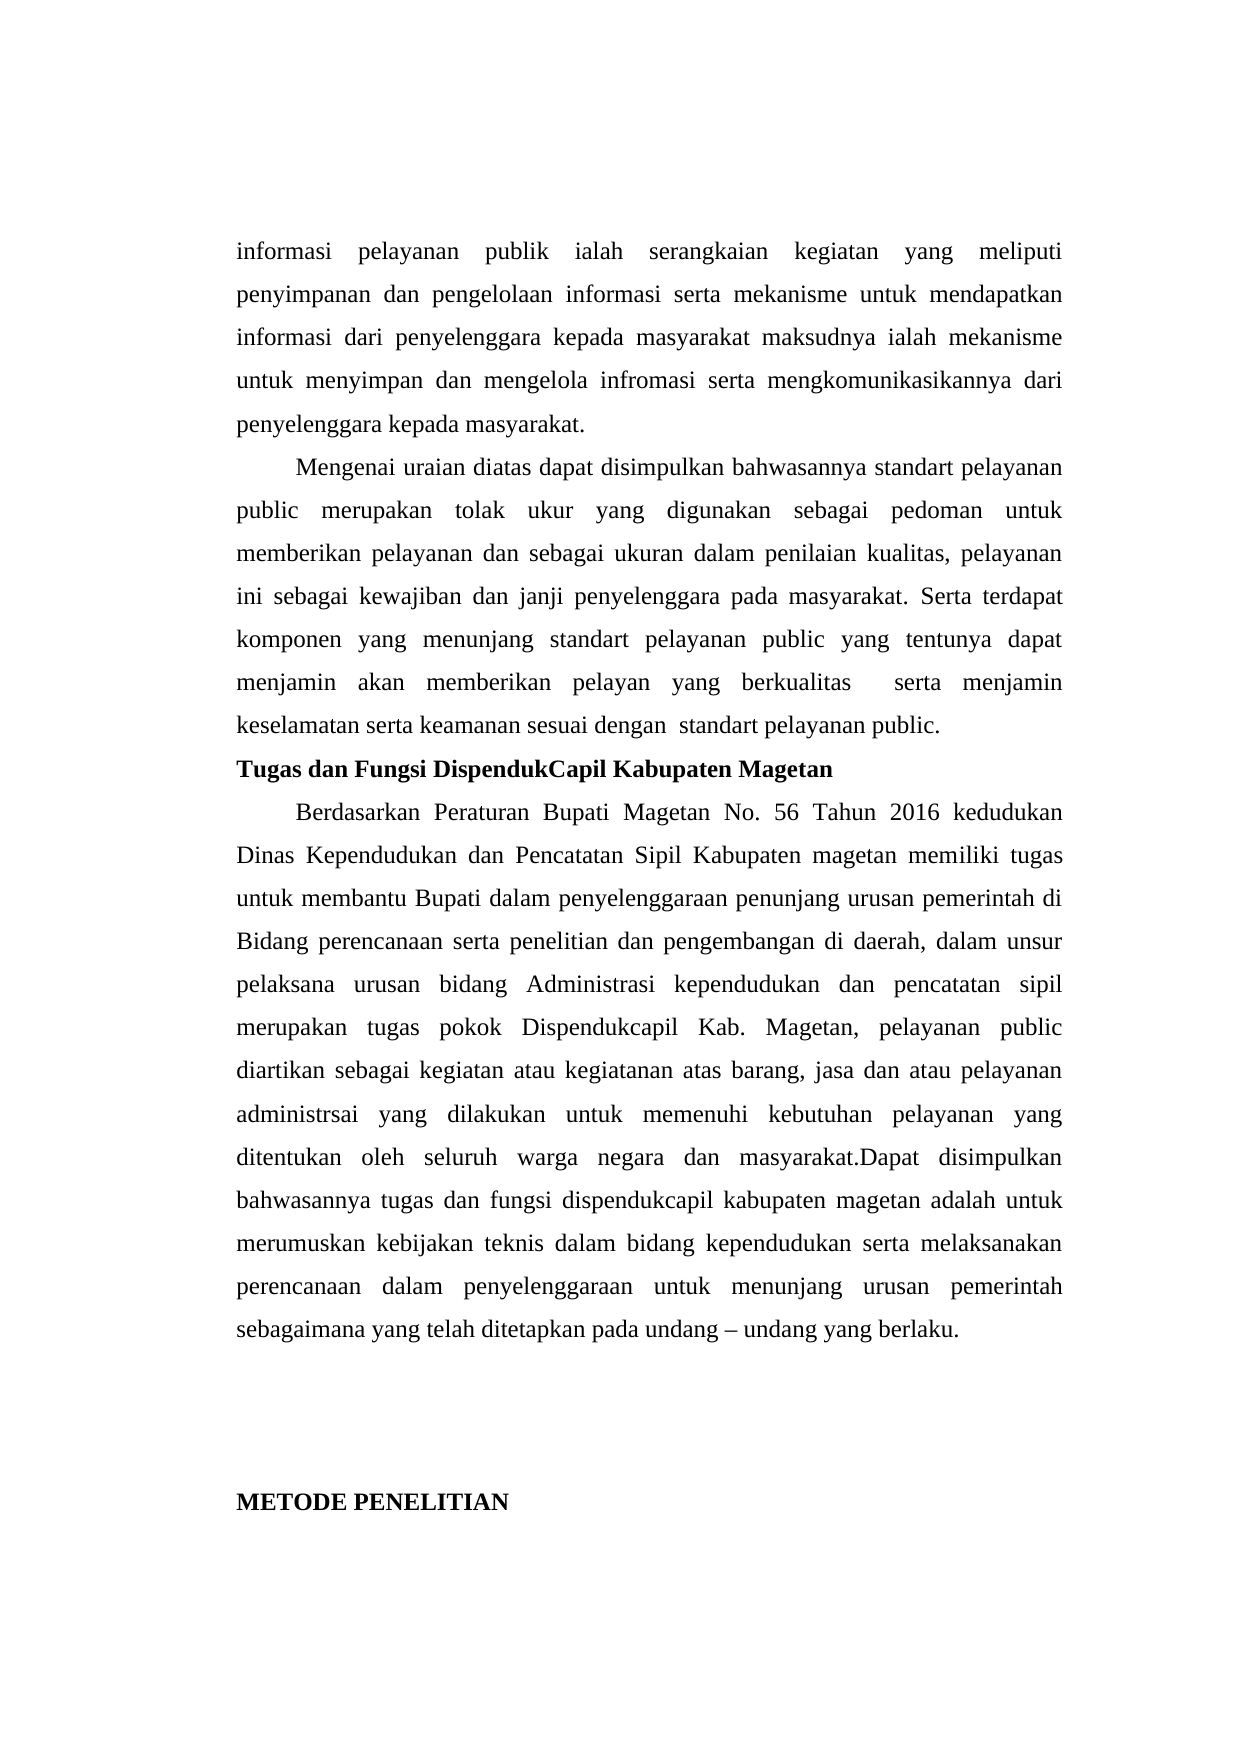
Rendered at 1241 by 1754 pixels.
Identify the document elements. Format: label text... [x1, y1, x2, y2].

text Berdasarkan Peraturan Bupati Magetan No. 56 Tahun 2016 kedudukan Dinas Kependudukan dan Pencatatan Sipil Kabupaten magetan memiliki tugas untuk membantu Bupati dalam penyelenggaraan penunjang urusan pemerintah di Bidang perencanaan serta penelitian dan pengembangan di daerah, dalam unsur pelaksana urusan bidang Administrasi kependudukan dan pencatatan sipil merupakan tugas pokok Dispendukcapil Kab. Magetan, pelayanan public diartikan sebagai kegiatan atau kegiatanan atas barang, jasa dan atau pelayanan administrsai yang dilakukan untuk memenuhi kebutuhan pelayanan yang ditentukan oleh seluruh warga negara dan masyarakat.Dapat disimpulkan bahwasannya tugas dan fungsi dispendukcapil kabupaten magetan adalah untuk merumuskan kebijakan teknis dalam bidang kependudukan serta melaksanakan perencanaan dalam penyelenggaraan untuk menunjang urusan pemerintah sebagaimana yang telah ditetapkan pada undang – undang yang berlaku. [236, 797, 1063, 1343]
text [236, 236, 1063, 437]
text Mengenai uraian diatas dapat disimpulkan bahwasannya standart pelayanan public merupakan tolak ukur yang digunakan sebagai pedoman untuk memberikan pelayanan dan sebagai ukuran dalam penilaian kualitas, pelayanan ini sebagai kewajiban dan janji penyelenggara pada masyarakat. Serta terdapat komponen yang menunjang standart pelayanan public yang tentunya dapat menjamin akan memberikan pelayan yang berkualitas serta menjamin keselamatan serta keamanan sesuai dengan standart pelayanan public. [236, 452, 1063, 739]
text Tugas dan Fungsi DispendukCapil Kabupaten Magetan [236, 754, 1063, 782]
text METODE PENELITIAN [236, 1487, 1063, 1516]
